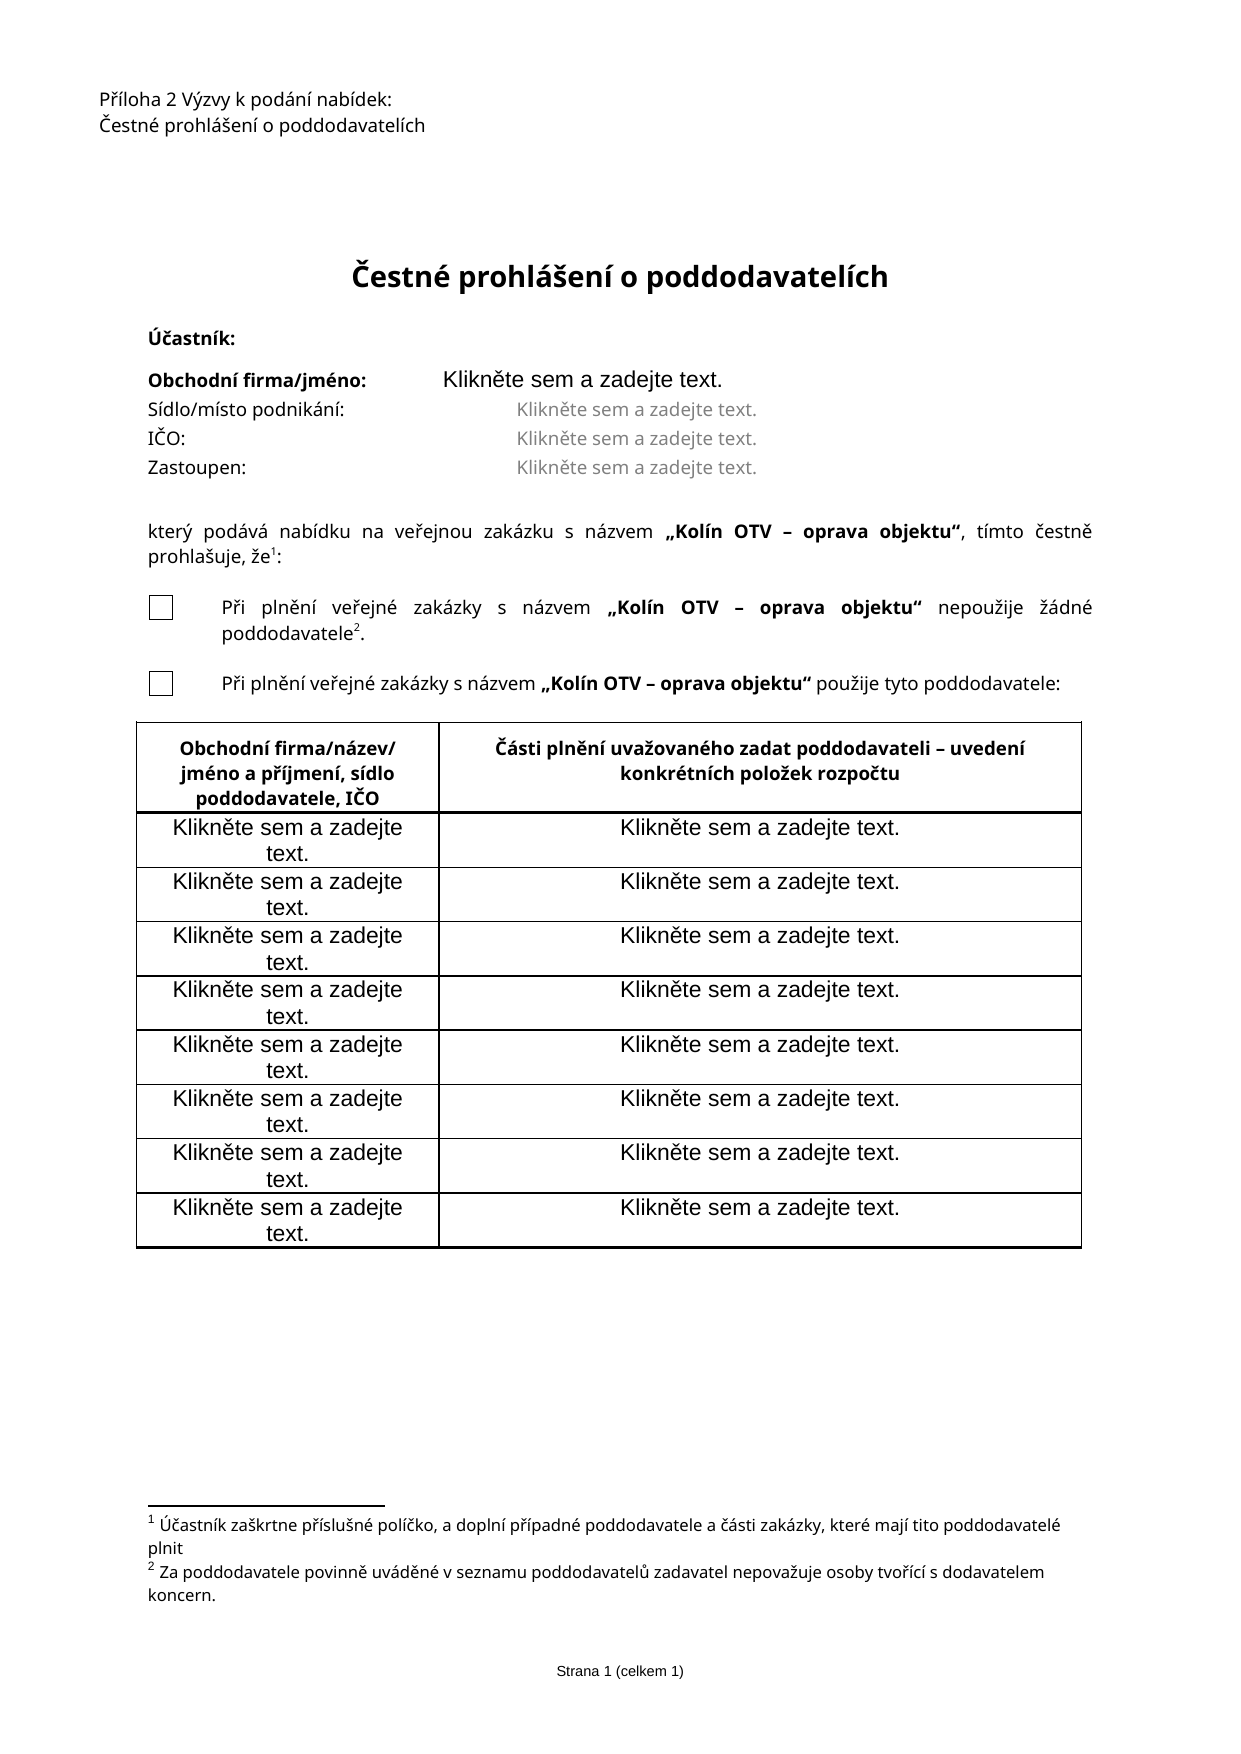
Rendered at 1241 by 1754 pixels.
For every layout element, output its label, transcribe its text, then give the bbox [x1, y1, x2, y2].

table_header Obchodní firma/název/ jméno a příjmení, sídlo poddodavatele, IČO [137, 723, 438, 811]
text Zastoupen: [148, 451, 1093, 480]
text Při plnění veřejné zakázky s názvem „Kolín OTV – oprava objektu“ nepoužije žádné poddodavatele. [148, 594, 1093, 645]
text který podává nabídku na veřejnou zakázku s názvem „Kolín OTV – oprava objektu“, tímto čestně prohlašuje, že: [148, 518, 1093, 569]
table_header Části plnění uvažovaného zadat poddodavateli – uvedení konkrétních položek rozpočtu [440, 723, 1081, 811]
text Sídlo/místo podnikání: [148, 393, 1093, 422]
text Obchodní firma/jméno: [148, 364, 1093, 393]
title Čestné prohlášení o poddodavatelích [148, 256, 1093, 296]
text IČO: [148, 422, 1093, 451]
text Účastník: [148, 321, 1093, 352]
text Při plnění veřejné zakázky s názvem „Kolín OTV – oprava objektu“ použije tyto poddodavatele: [148, 670, 1093, 696]
